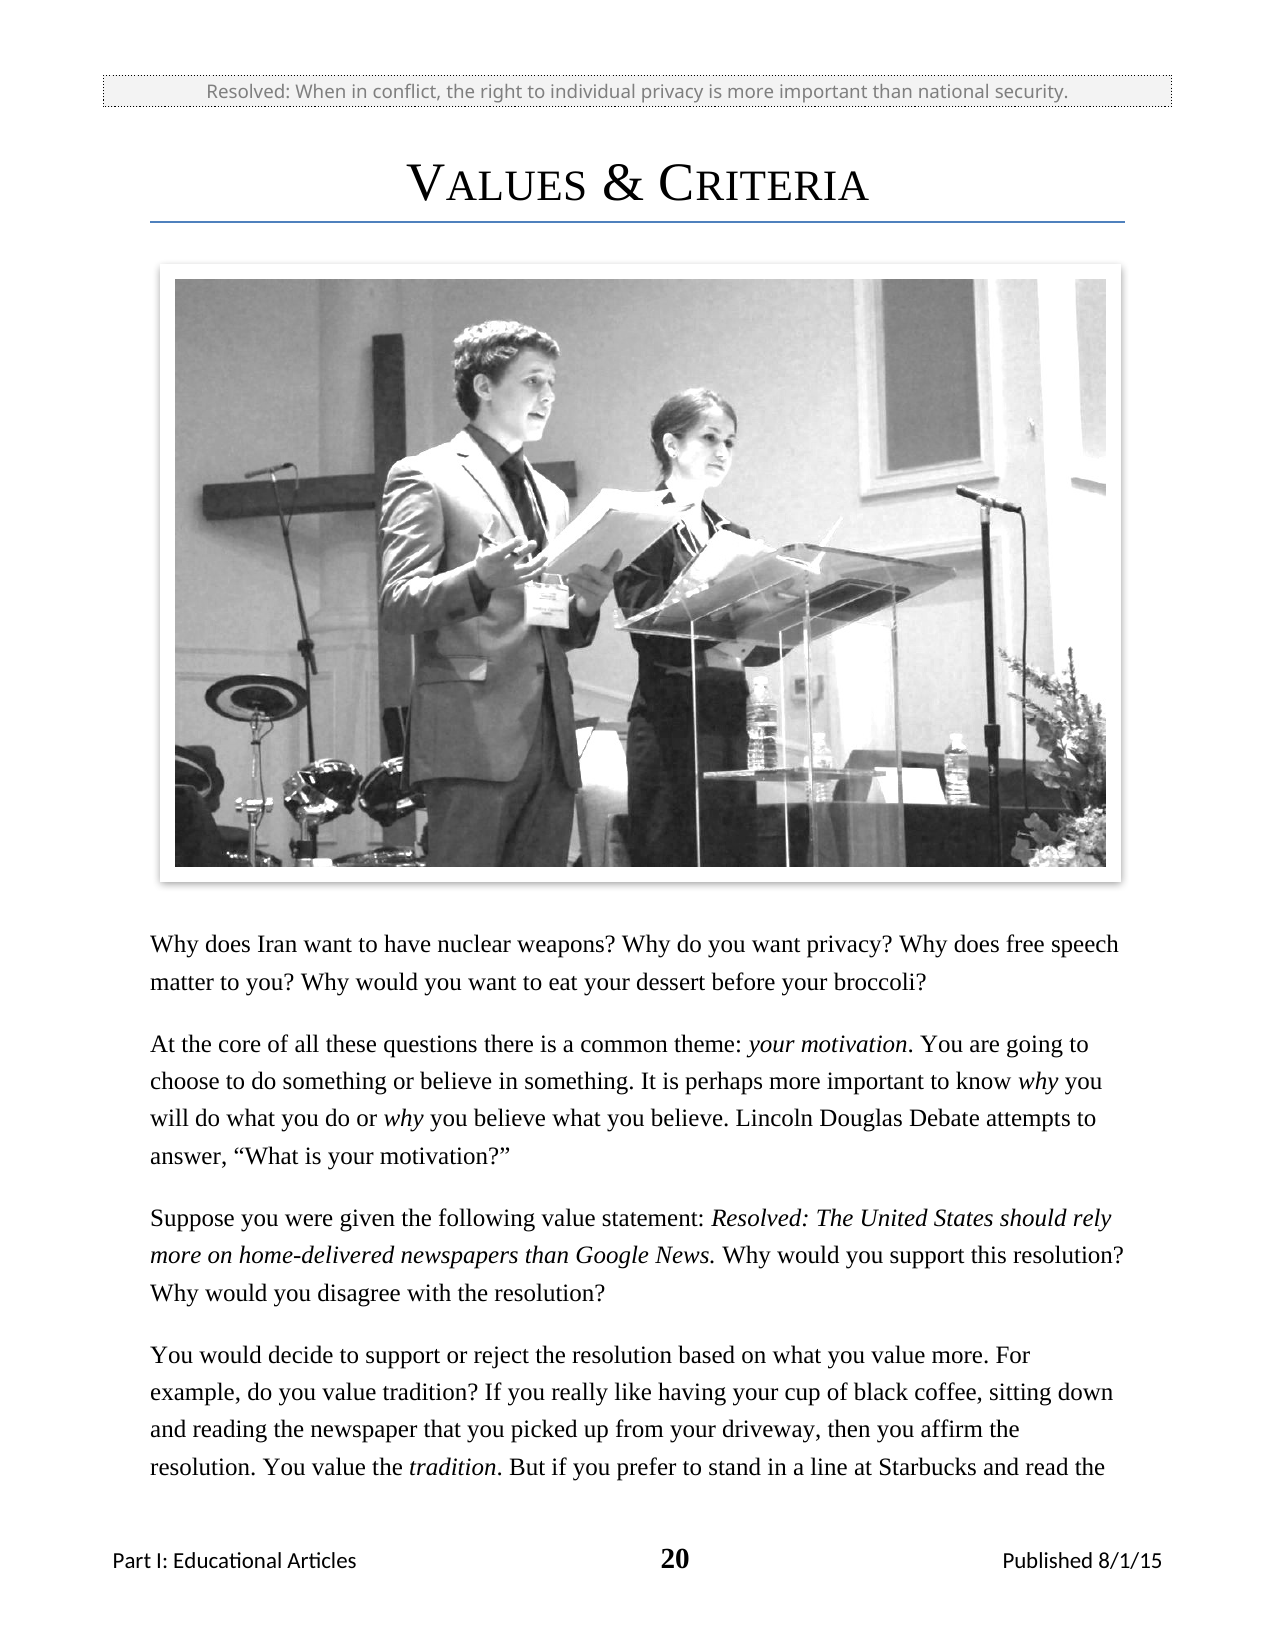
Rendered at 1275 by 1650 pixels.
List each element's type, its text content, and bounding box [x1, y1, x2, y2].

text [150, 1340, 1125, 1481]
text Suppose you were given the following value statement: Resolved: The United States should rely more on home-delivered newspapers than Google News. Why would you support this resolution? Why would you disagree with the resolution? [150, 1203, 1125, 1306]
text Why does Iran want to have nuclear weapons? Why do you want privacy? Why does free speech matter to you? Why would you want to eat your dessert before your broccoli? [150, 929, 1125, 995]
text At the core of all these questions there is a common theme: your motivation. You are going to choose to do something or believe in something. It is perhaps more important to know why you will do what you do or why you believe what you believe. Lincoln Douglas Debate attempts to answer, “What is your motivation?” [150, 1029, 1125, 1169]
picture [175, 279, 1106, 867]
title Values & Criteria [150, 150, 1125, 221]
